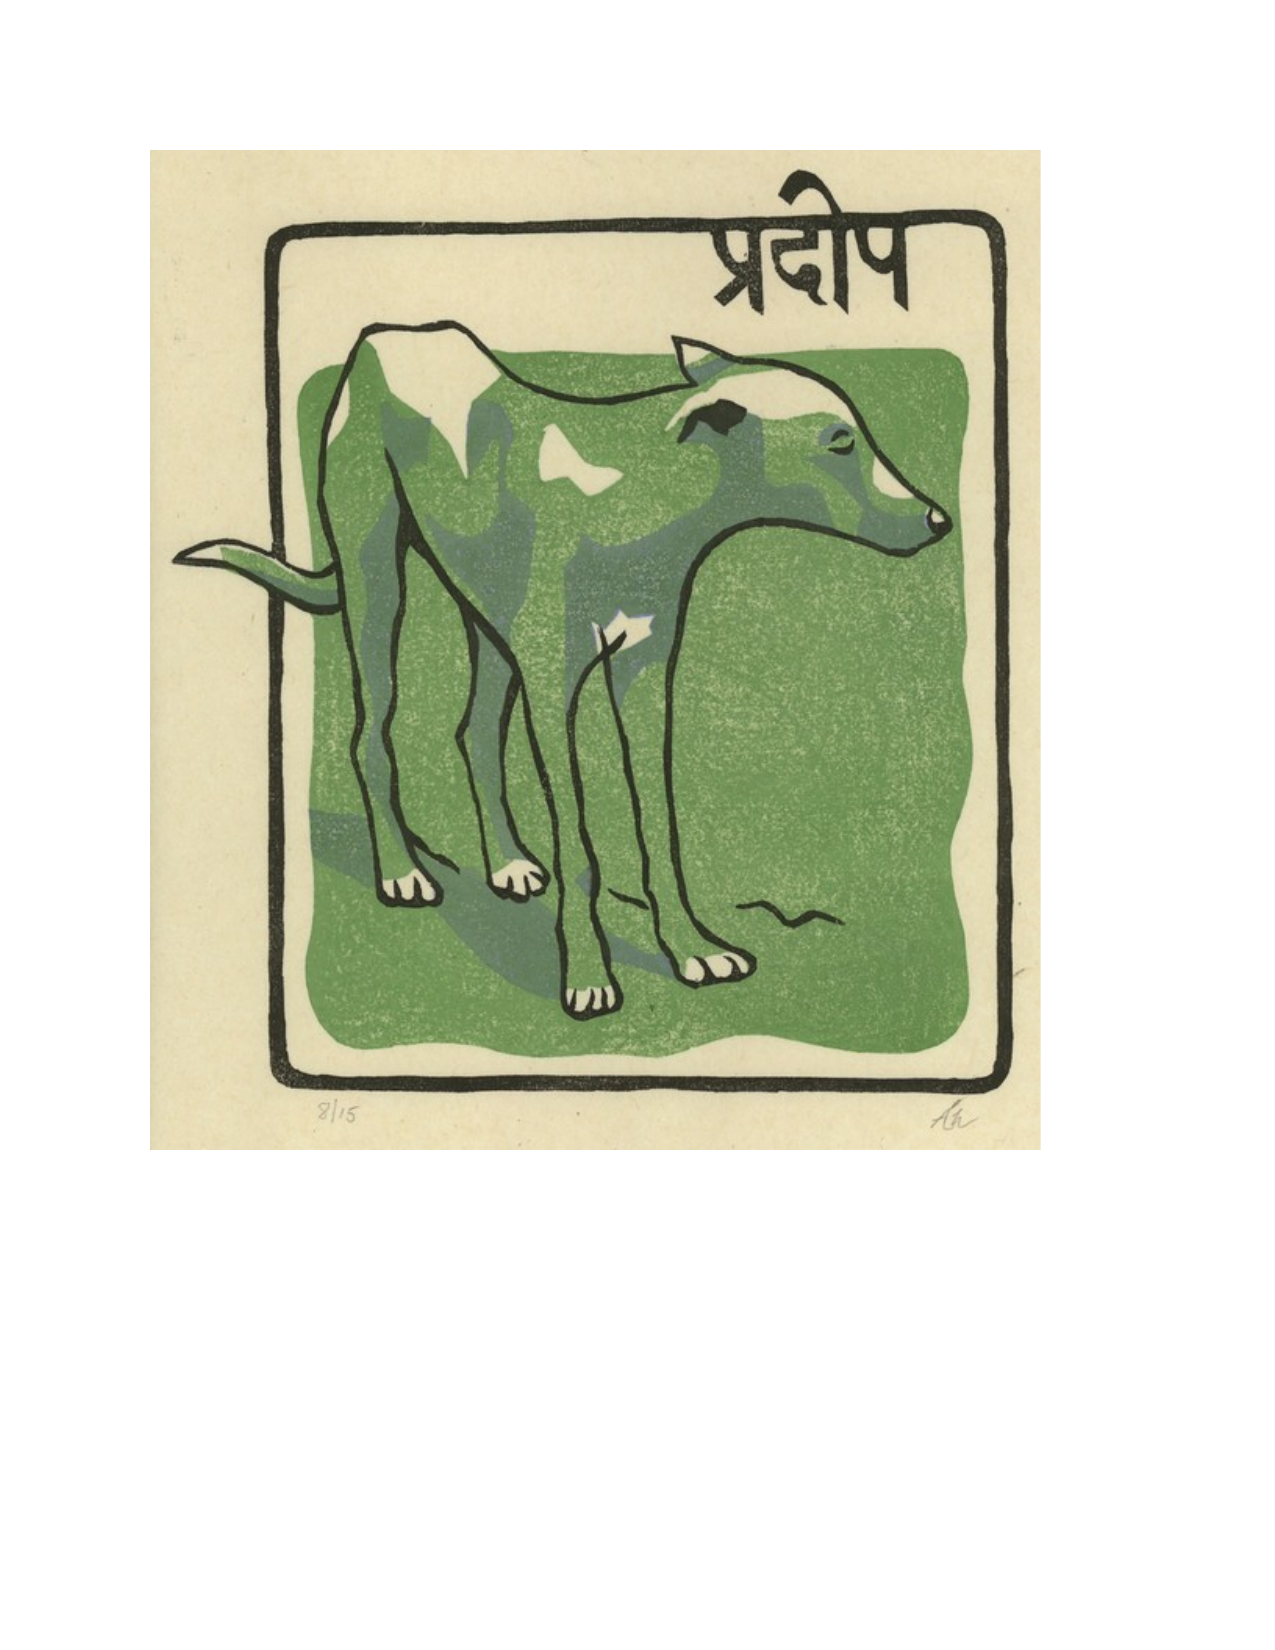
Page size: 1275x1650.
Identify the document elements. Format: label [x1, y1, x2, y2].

picture [150, 150, 1041, 1150]
